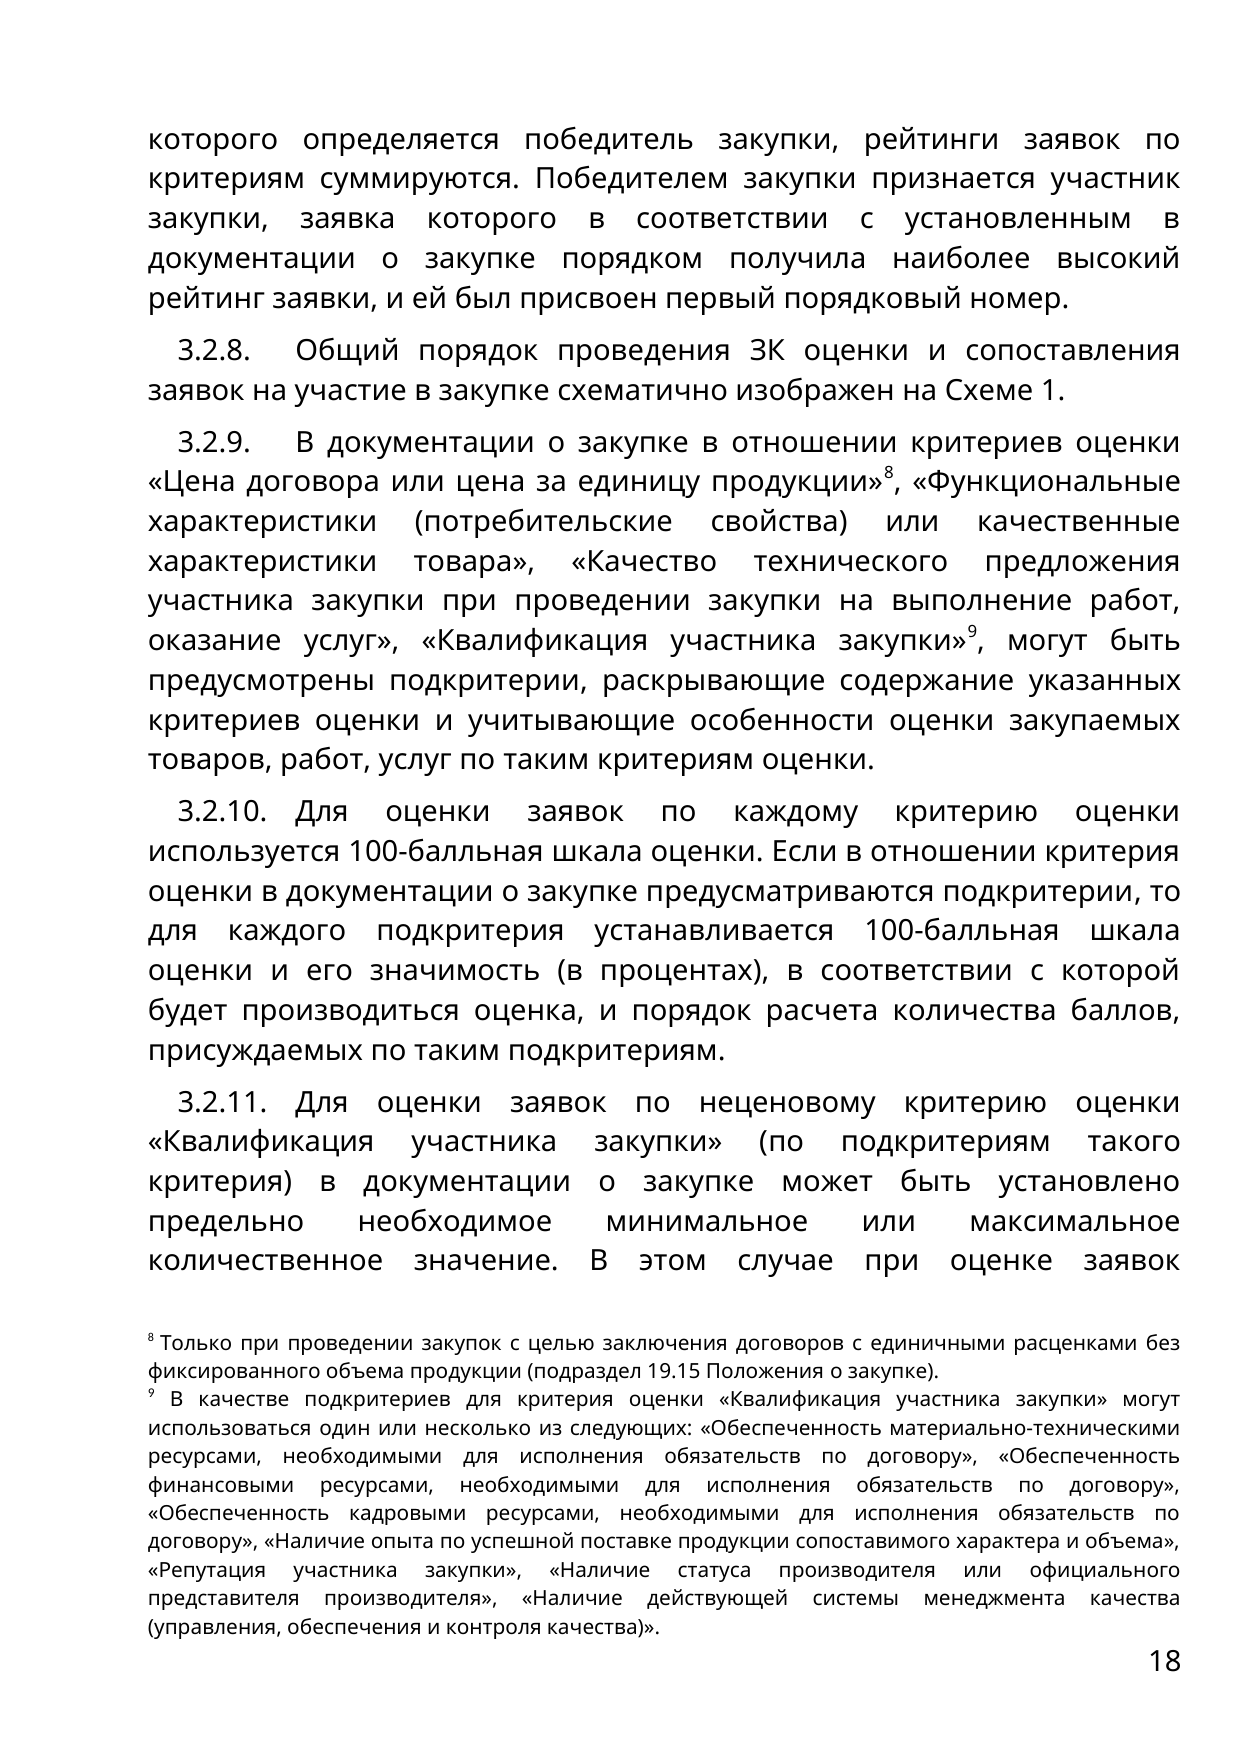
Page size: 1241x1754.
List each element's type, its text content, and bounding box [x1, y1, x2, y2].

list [148, 118, 1181, 317]
list В документации о закупке в отношении критериев оценки «Цена договора или цена за единицу продукции», «Функциональные характеристики (потребительские свойства) или качественные характеристики товара», «Качество технического предложения участника закупки при проведении закупки на выполнение работ, оказание услуг», «Квалификация участника закупки», могут быть предусмотрены подкритерии, раскрывающие содержание указанных критериев оценки и учитывающие особенности оценки закупаемых товаров, работ, услуг по таким критериям оценки. [148, 421, 1181, 778]
list Для оценки заявок по каждому критерию оценки используется 100-балльная шкала оценки. Если в отношении критерия оценки в документации о закупке предусматриваются подкритерии, то для каждого подкритерия устанавливается 100-балльная шкала оценки и его значимость (в процентах), в соответствии с которой будет производиться оценка, и порядок расчета количества баллов, присуждаемых по таким подкритериям. [148, 791, 1181, 1068]
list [148, 1081, 1181, 1279]
list Общий порядок проведения ЗК оценки и сопоставления заявок на участие в закупке схематично изображен на Схеме 1. [148, 329, 1181, 408]
